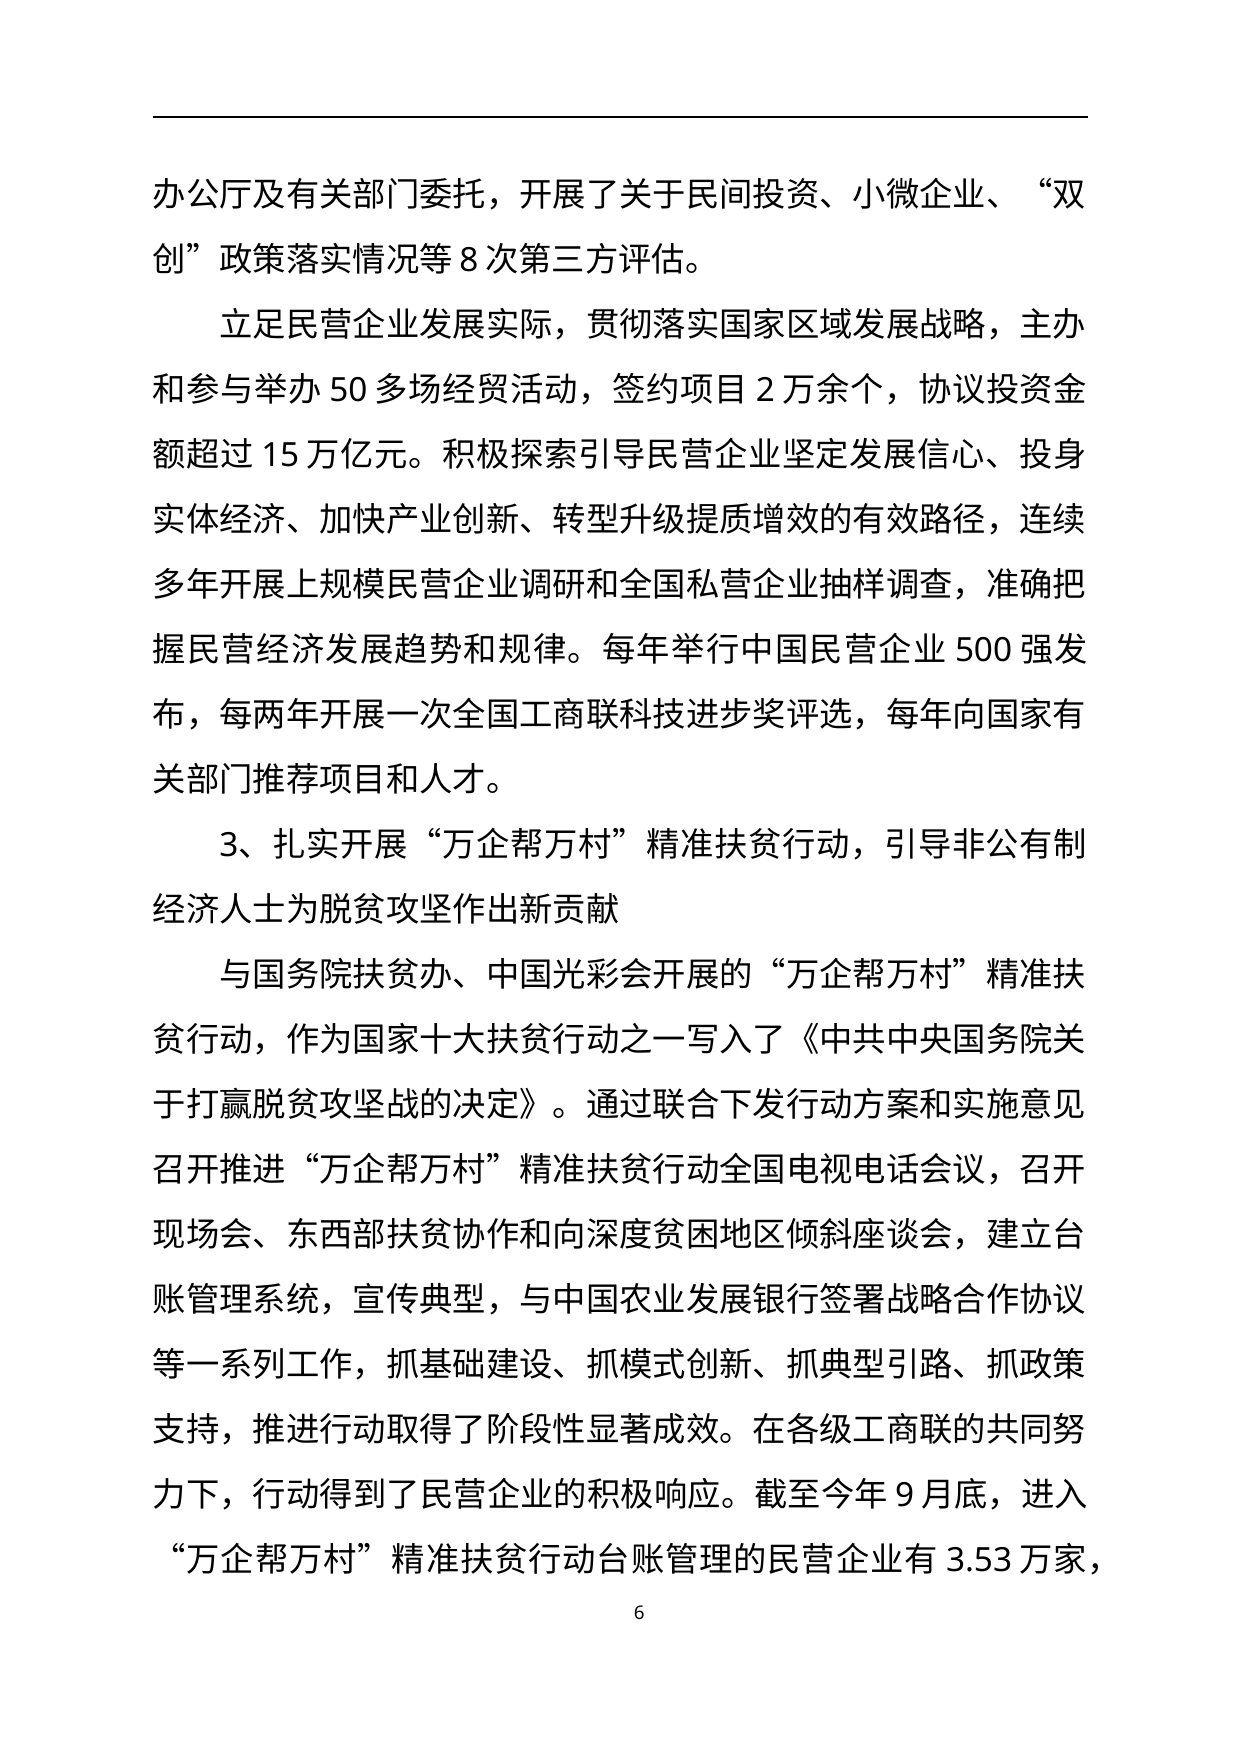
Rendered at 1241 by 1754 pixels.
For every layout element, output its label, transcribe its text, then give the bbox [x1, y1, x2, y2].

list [152, 160, 1088, 290]
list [152, 940, 1088, 1590]
list 3、扎实开展“万企帮万村”精准扶贫行动，引导非公有制经济人士为脱贫攻坚作出新贡献 [152, 810, 1088, 940]
list 立足民营企业发展实际，贯彻落实国家区域发展战略，主办和参与举办50多场经贸活动，签约项目2万余个，协议投资金额超过15万亿元。积极探索引导民营企业坚定发展信心、投身实体经济、加快产业创新、转型升级提质增效的有效路径，连续多年开展上规模民营企业调研和全国私营企业抽样调查，准确把握民营经济发展趋势和规律。每年举行中国民营企业500强发布，每两年开展一次全国工商联科技进步奖评选，每年向国家有关部门推荐项目和人才。 [152, 290, 1088, 810]
